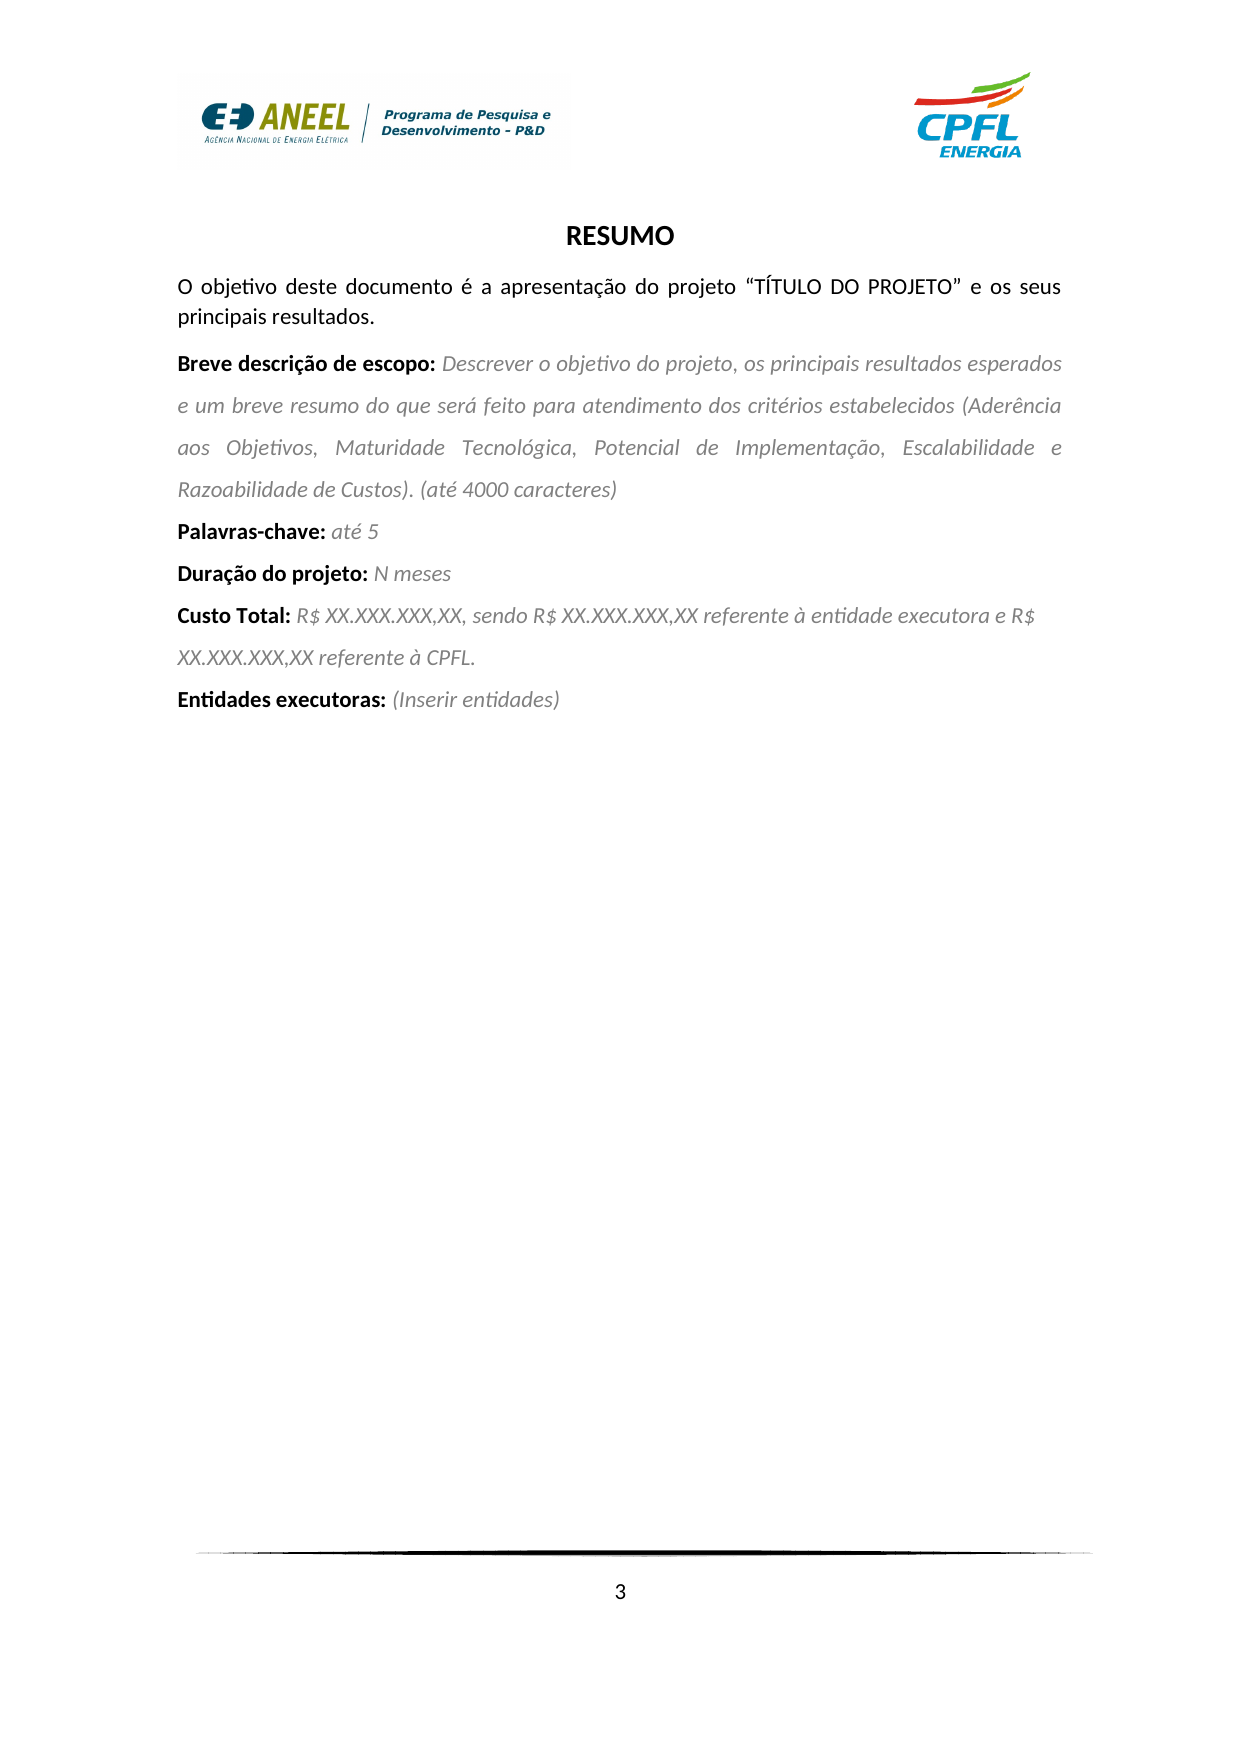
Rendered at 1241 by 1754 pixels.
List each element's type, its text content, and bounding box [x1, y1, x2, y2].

text Entidades executoras: (Inserir entidades) [177, 685, 1063, 713]
text RESUMO [177, 217, 1063, 252]
text Breve descrição de escopo: Descrever o objetivo do projeto, os principais resultados esperados e um breve resumo do que será feito para atendimento dos critérios estabelecidos (Aderência aos Objetivos, Maturidade Tecnológica, Potencial de Implementação, Escalabilidade e Razoabilidade de Custos). (até 4000 caracteres) [177, 349, 1063, 503]
picture [908, 66, 1035, 163]
picture [195, 1549, 1093, 1557]
text Custo Total: R$ XX.XXX.XXX,XX, sendo R$ XX.XXX.XXX,XX referente à entidade executora e R$ XX.XXX.XXX,XX referente à CPFL. [177, 601, 1063, 671]
text Palavras-chave: até 5 [177, 517, 1063, 545]
text Duração do projeto: N meses [177, 559, 1063, 587]
picture [177, 73, 572, 170]
text O objetivo deste documento é a apresentação do projeto “TÍTULO DO PROJETO” e os seus principais resultados. [177, 272, 1063, 330]
